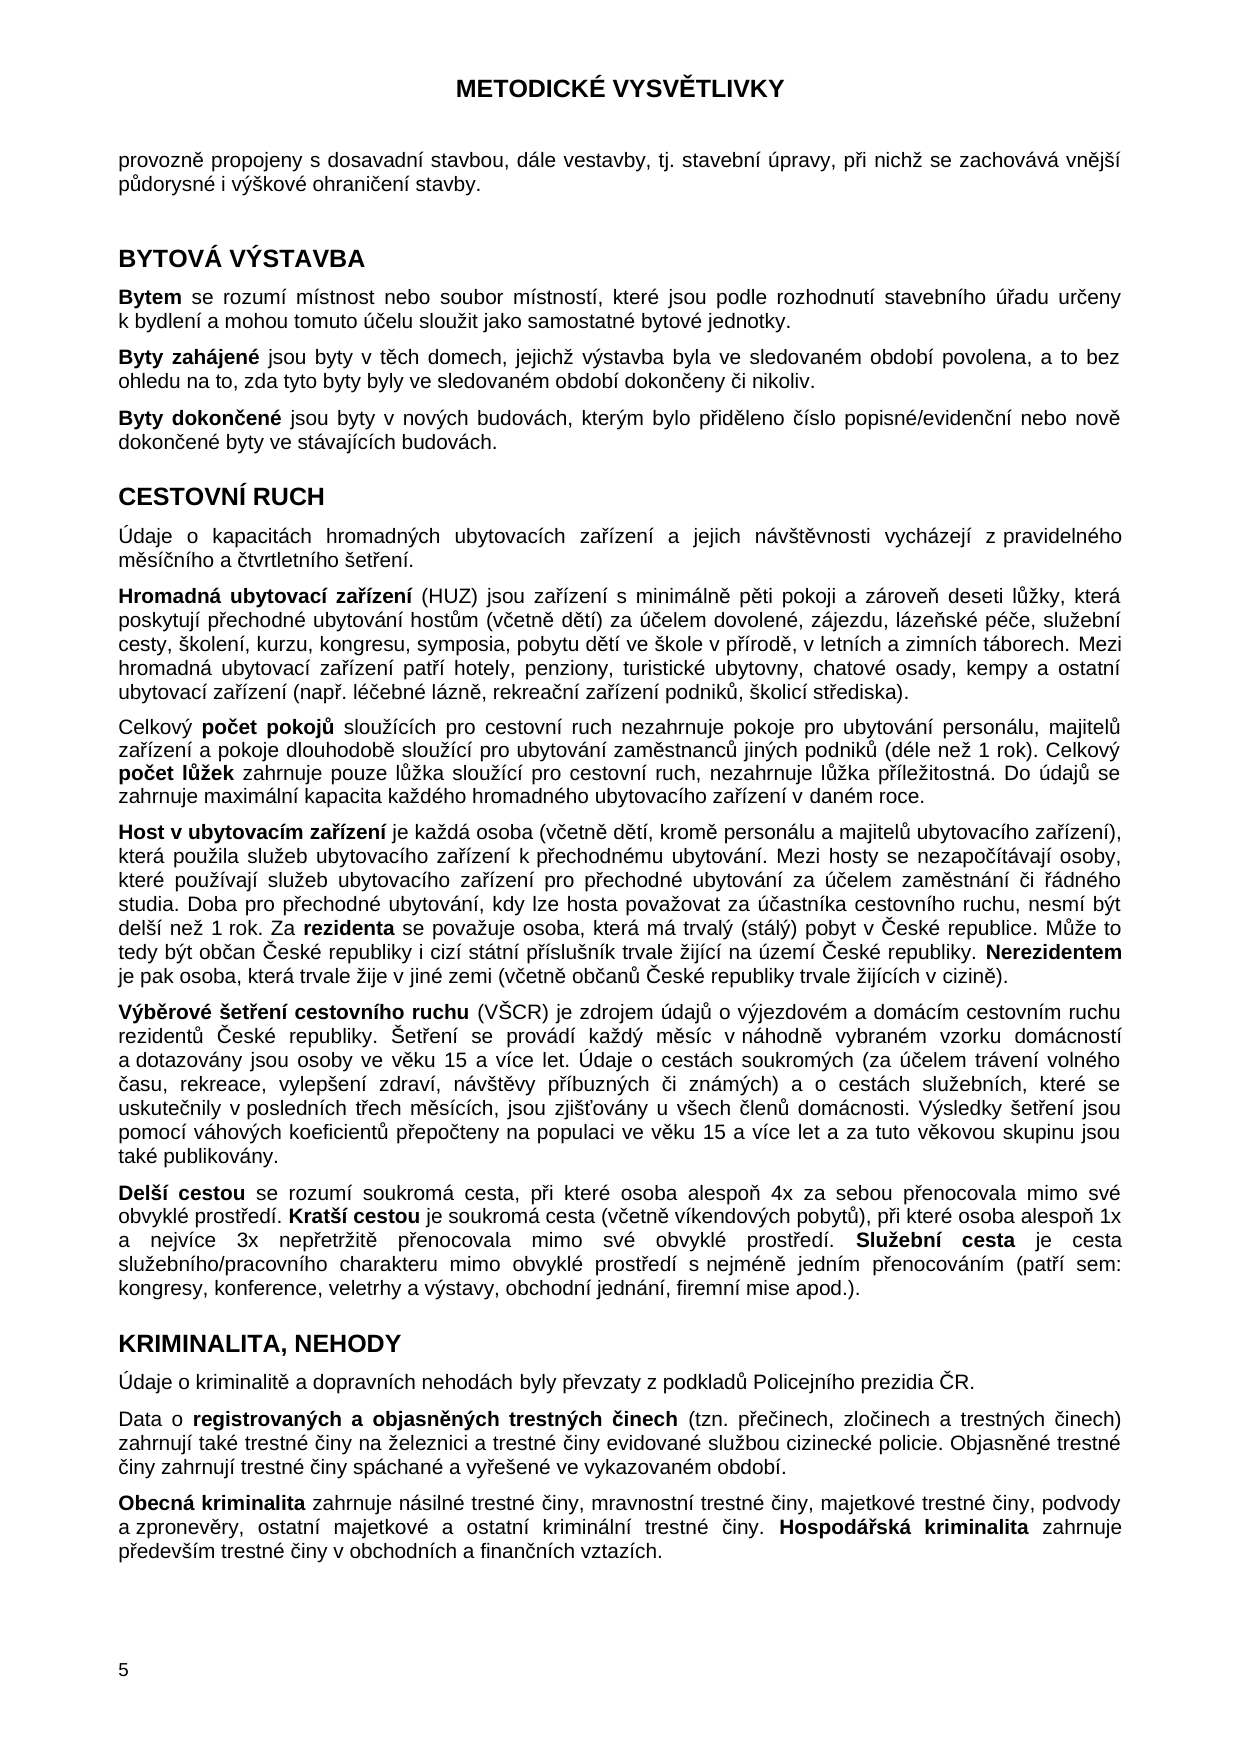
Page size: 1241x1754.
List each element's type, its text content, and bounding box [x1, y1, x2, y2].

text Byty dokončené jsou byty v nových budovách, kterým bylo přiděleno číslo popisné/evidenční nebo nově dokončené byty ve stávajících budovách. [118, 406, 1122, 453]
text Host v ubytovacím zařízení je každá osoba (včetně dětí, kromě personálu a majitelů ubytovacího zařízení), která použila služeb ubytovacího zařízení k přechodnému ubytování. Mezi hosty se nezapočítávají osoby, které používají služeb ubytovacího zařízení pro přechodné ubytování za účelem zaměstnání či řádného studia. Doba pro přechodné ubytování, kdy lze hosta považovat za účastníka cestovního ruchu, nesmí být delší než 1 rok. Za rezidenta se považuje osoba, která má trvalý (stálý) pobyt v České republice. Může to tedy být občan České republiky i cizí státní příslušník trvale žijící na území České republiky. Nerezidentem je pak osoba, která trvale žije v jiné zemi (včetně občanů České republiky trvale žijících v cizině). [118, 820, 1122, 988]
text Hromadná ubytovací zařízení (HUZ) jsou zařízení s minimálně pěti pokoji a zároveň deseti lůžky, která poskytují přechodné ubytování hostům (včetně dětí) za účelem dovolené, zájezdu, lázeňské péče, služební cesty, školení, kurzu, kongresu, symposia, pobytu dětí ve škole v přírodě, v letních a zimních táborech. Mezi hromadná ubytovací zařízení patří hotely, penziony, turistické ubytovny, chatové osady, kempy a ostatní ubytovací zařízení (např. léčebné lázně, rekreační zařízení podniků, školicí střediska). [118, 584, 1122, 704]
text Delší cestou se rozumí soukromá cesta, při které osoba alespoň 4x za sebou přenocovala mimo své obvyklé prostředí. Kratší cestou je soukromá cesta (včetně víkendových pobytů), při které osoba alespoň 1x a nejvíce 3x nepřetržitě přenocovala mimo své obvyklé prostředí. Služební cesta je cesta služebního/pracovního charakteru mimo obvyklé prostředí s nejméně jedním přenocováním (patří sem: kongresy, konference, veletrhy a výstavy, obchodní jednání, firemní mise apod.). [118, 1180, 1122, 1300]
text Obecná kriminalita zahrnuje násilné trestné činy, mravnostní trestné činy, majetkové trestné činy, podvody a zpronevěry, ostatní majetkové a ostatní kriminální trestné činy. Hospodářská kriminalita zahrnuje především trestné činy v obchodních a finančních vztazích. [118, 1491, 1122, 1563]
text Bytem se rozumí místnost nebo soubor místností, které jsou podle rozhodnutí stavebního úřadu určeny k bydlení a mohou tomuto účelu sloužit jako samostatné bytové jednotky. [118, 285, 1122, 333]
text Výběrové šetření cestovního ruchu (VŠCR) je zdrojem údajů o výjezdovém a domácím cestovním ruchu rezidentů České republiky. Šetření se provádí každý měsíc v náhodně vybraném vzorku domácností a dotazovány jsou osoby ve věku 15 a více let. Údaje o cestách soukromých (za účelem trávení volného času, rekreace, vylepšení zdraví, návštěvy příbuzných či známých) a o cestách služebních, které se uskutečnily v posledních třech měsících, jsou zjišťovány u všech členů domácnosti. Výsledky šetření jsou pomocí váhových koeficientů přepočteny na populaci ve věku 15 a více let a za tuto věkovou skupinu jsou také publikovány. [118, 1000, 1122, 1168]
text Údaje o kriminalitě a dopravních nehodách byly převzaty z podkladů Policejního prezidia ČR. [118, 1370, 1122, 1394]
text KRIMINALITA, NEHODY [118, 1329, 1122, 1358]
text Data o registrovaných a objasněných trestných činech (tzn. přečinech, zločinech a trestných činech) zahrnují také trestné činy na železnici a trestné činy evidované službou cizinecké policie. Objasněné trestné činy zahrnují trestné činy spáchané a vyřešené ve vykazovaném období. [118, 1407, 1122, 1478]
subtitle BYTOVÁ VÝSTAVBA [118, 243, 1122, 272]
text Celkový počet pokojů sloužících pro cestovní ruch nezahrnuje pokoje pro ubytování personálu, majitelů zařízení a pokoje dlouhodobě sloužící pro ubytování zaměstnanců jiných podniků (déle než 1 rok). Celkový počet lůžek zahrnuje pouze lůžka sloužící pro cestovní ruch, nezahrnuje lůžka příležitostná. Do údajů se zahrnuje maximální kapacita každého hromadného ubytovacího zařízení v daném roce. [118, 716, 1122, 807]
subtitle CESTOVNÍ RUCH [118, 482, 1122, 511]
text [118, 148, 1122, 196]
text Údaje o kapacitách hromadných ubytovacích zařízení a jejich návštěvnosti vycházejí z pravidelného měsíčního a čtvrtletního šetření. [118, 523, 1122, 571]
text Byty zahájené jsou byty v těch domech, jejichž výstavba byla ve sledovaném období povolena, a to bez ohledu na to, zda tyto byty byly ve sledovaném období dokončeny či nikoliv. [118, 345, 1122, 393]
